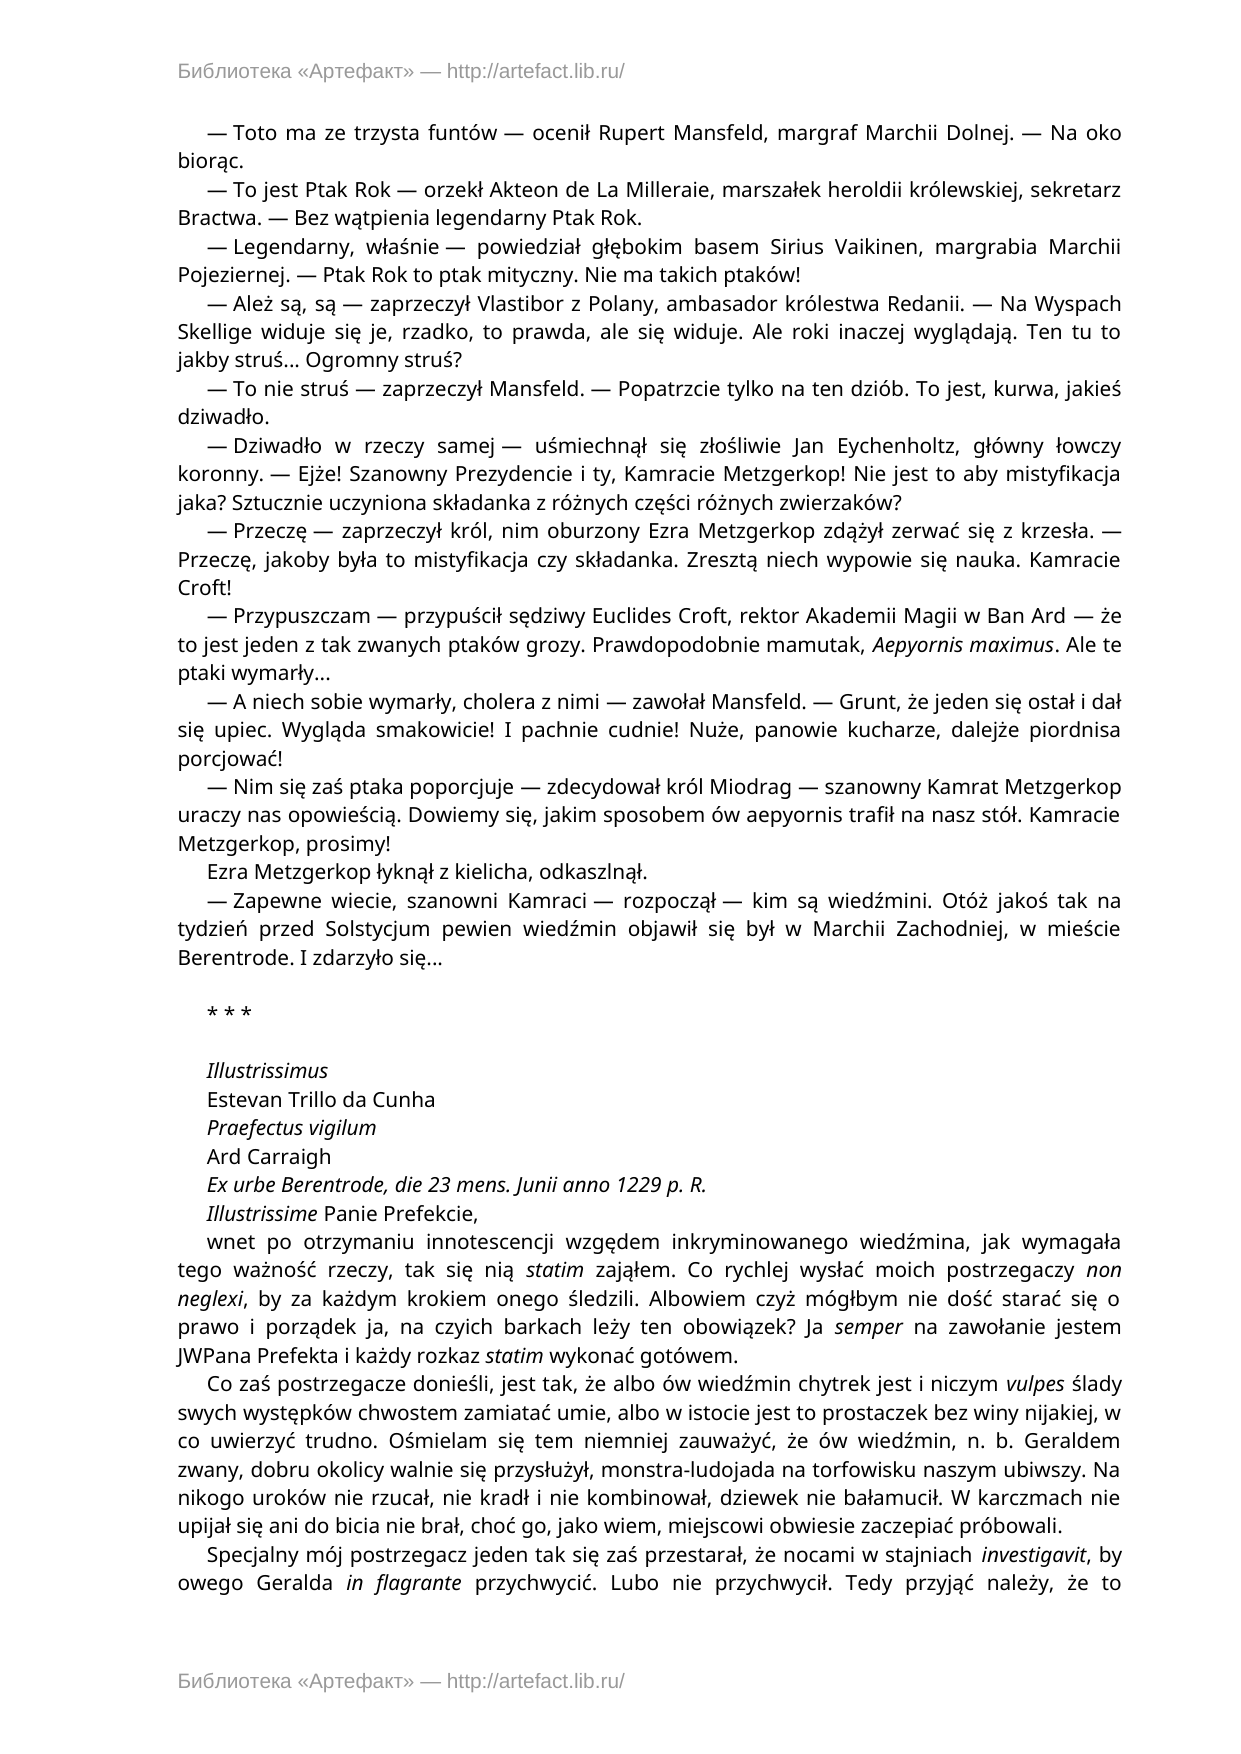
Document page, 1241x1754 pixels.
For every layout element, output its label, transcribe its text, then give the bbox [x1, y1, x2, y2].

text — Nim się zaś ptaka poporcjuje — zdecydował król Miodrag — szanowny Kamrat Metzgerkop uraczy nas opowieścią. Dowiemy się, jakim sposobem ów aepyornis trafił na nasz stół. Kamracie Metzgerkop, prosimy! [177, 772, 1122, 857]
text — Przeczę — zaprzeczył król, nim oburzony Ezra Metzgerkop zdążył zerwać się z krzesła. — Przeczę, jakoby była to mistyfikacja czy składanka. Zresztą niech wypowie się nauka. Kamracie Croft! [177, 516, 1122, 602]
text * * * [177, 1000, 1122, 1028]
text Ard Carraigh [177, 1142, 1122, 1170]
text — To nie struś — zaprzeczył Mansfeld. — Popatrzcie tylko na ten dziób. To jest, kurwa, jakieś dziwadło. [177, 374, 1122, 431]
text — Legendarny, właśnie — powiedział głębokim basem Sirius Vaikinen, margrabia Marchii Pojeziernej. — Ptak Rok to ptak mityczny. Nie ma takich ptaków! [177, 232, 1122, 289]
text — Toto ma ze trzysta funtów — ocenił Rupert Mansfeld, margraf Marchii Dolnej. — Na oko biorąc. [177, 118, 1122, 175]
text — To jest Ptak Rok — orzekł Akteon de La Milleraie, marszałek heroldii królewskiej, sekretarz Bractwa. — Bez wątpienia legendarny Ptak Rok. [177, 175, 1122, 232]
text Praefectus vigilum [177, 1113, 1122, 1142]
text Illustrissimus [177, 1057, 1122, 1085]
text — Zapewne wiecie, szanowni Kamraci — rozpoczął — kim są wiedźmini. Otóż jakoś tak na tydzień przed Solstycjum pewien wiedźmin objawił się był w Marchii Zachodniej, w mieście Berentrode. I zdarzyło się... [177, 886, 1122, 971]
text — Dziwadło w rzeczy samej — uśmiechnął się złośliwie Jan Eychenholtz, główny łowczy koronny. — Ejże! Szanowny Prezydencie i ty, Kamracie Metzgerkop! Nie jest to aby mistyfikacja jaka? Sztucznie uczyniona składanka z różnych części różnych zwierzaków? [177, 431, 1122, 516]
text Co zaś postrzegacze donieśli, jest tak, że albo ów wiedźmin chytrek jest i niczym vulpes ślady swych występków chwostem zamiatać umie, albo w istocie jest to prostaczek bez winy nijakiej, w co uwierzyć trudno. Ośmielam się tem niemniej zauważyć, że ów wiedźmin, n. b. Geraldem zwany, dobru okolicy walnie się przysłużył, monstra-ludojada na torfowisku naszym ubiwszy. Na nikogo uroków nie rzucał, nie kradł i nie kombinował, dziewek nie bałamucił. W karczmach nie upijał się ani do bicia nie brał, choć go, jako wiem, miejscowi obwiesie zaczepiać próbowali. [177, 1369, 1122, 1540]
text — Przypuszczam — przypuścił sędziwy Euclides Croft, rektor Akademii Magii w Ban Ard — że to jest jeden z tak zwanych ptaków grozy. Prawdopodobnie mamutak, Aepyornis maximus. Ale te ptaki wymarły... [177, 602, 1122, 687]
text wnet po otrzymaniu innotescencji wzgędem inkryminowanego wiedźmina, jak wymagała tego ważność rzeczy, tak się nią statim zająłem. Co rychlej wysłać moich postrzegaczy non neglexi, by za każdym krokiem onego śledzili. Albowiem czyż mógłbym nie dość starać się o prawo i porządek ja, na czyich barkach leży ten obowiązek? Ja semper na zawołanie jestem JWPana Prefekta i każdy rozkaz statim wykonać gotówem. [177, 1227, 1122, 1369]
text Illustrissime Panie Prefekcie, [177, 1199, 1122, 1227]
text Estevan Trillo da Cunha [177, 1085, 1122, 1113]
text — Ależ są, są — zaprzeczył Vlastibor z Polany, ambasador królestwa Redanii. — Na Wyspach Skellige widuje się je, rzadko, to prawda, ale się widuje. Ale roki inaczej wyglądają. Ten tu to jakby struś... Ogromny struś? [177, 289, 1122, 374]
text Ex urbe Berentrode, die 23 mens. Junii anno 1229 p. R. [177, 1170, 1122, 1199]
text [177, 1540, 1122, 1597]
text Ezra Metzgerkop łyknął z kielicha, odkaszlnął. [177, 857, 1122, 886]
text — A niech sobie wymarły, cholera z nimi — zawołał Mansfeld. — Grunt, że jeden się ostał i dał się upiec. Wygląda smakowicie! I pachnie cudnie! Nuże, panowie kucharze, dalejże piordnisa porcjować! [177, 687, 1122, 772]
